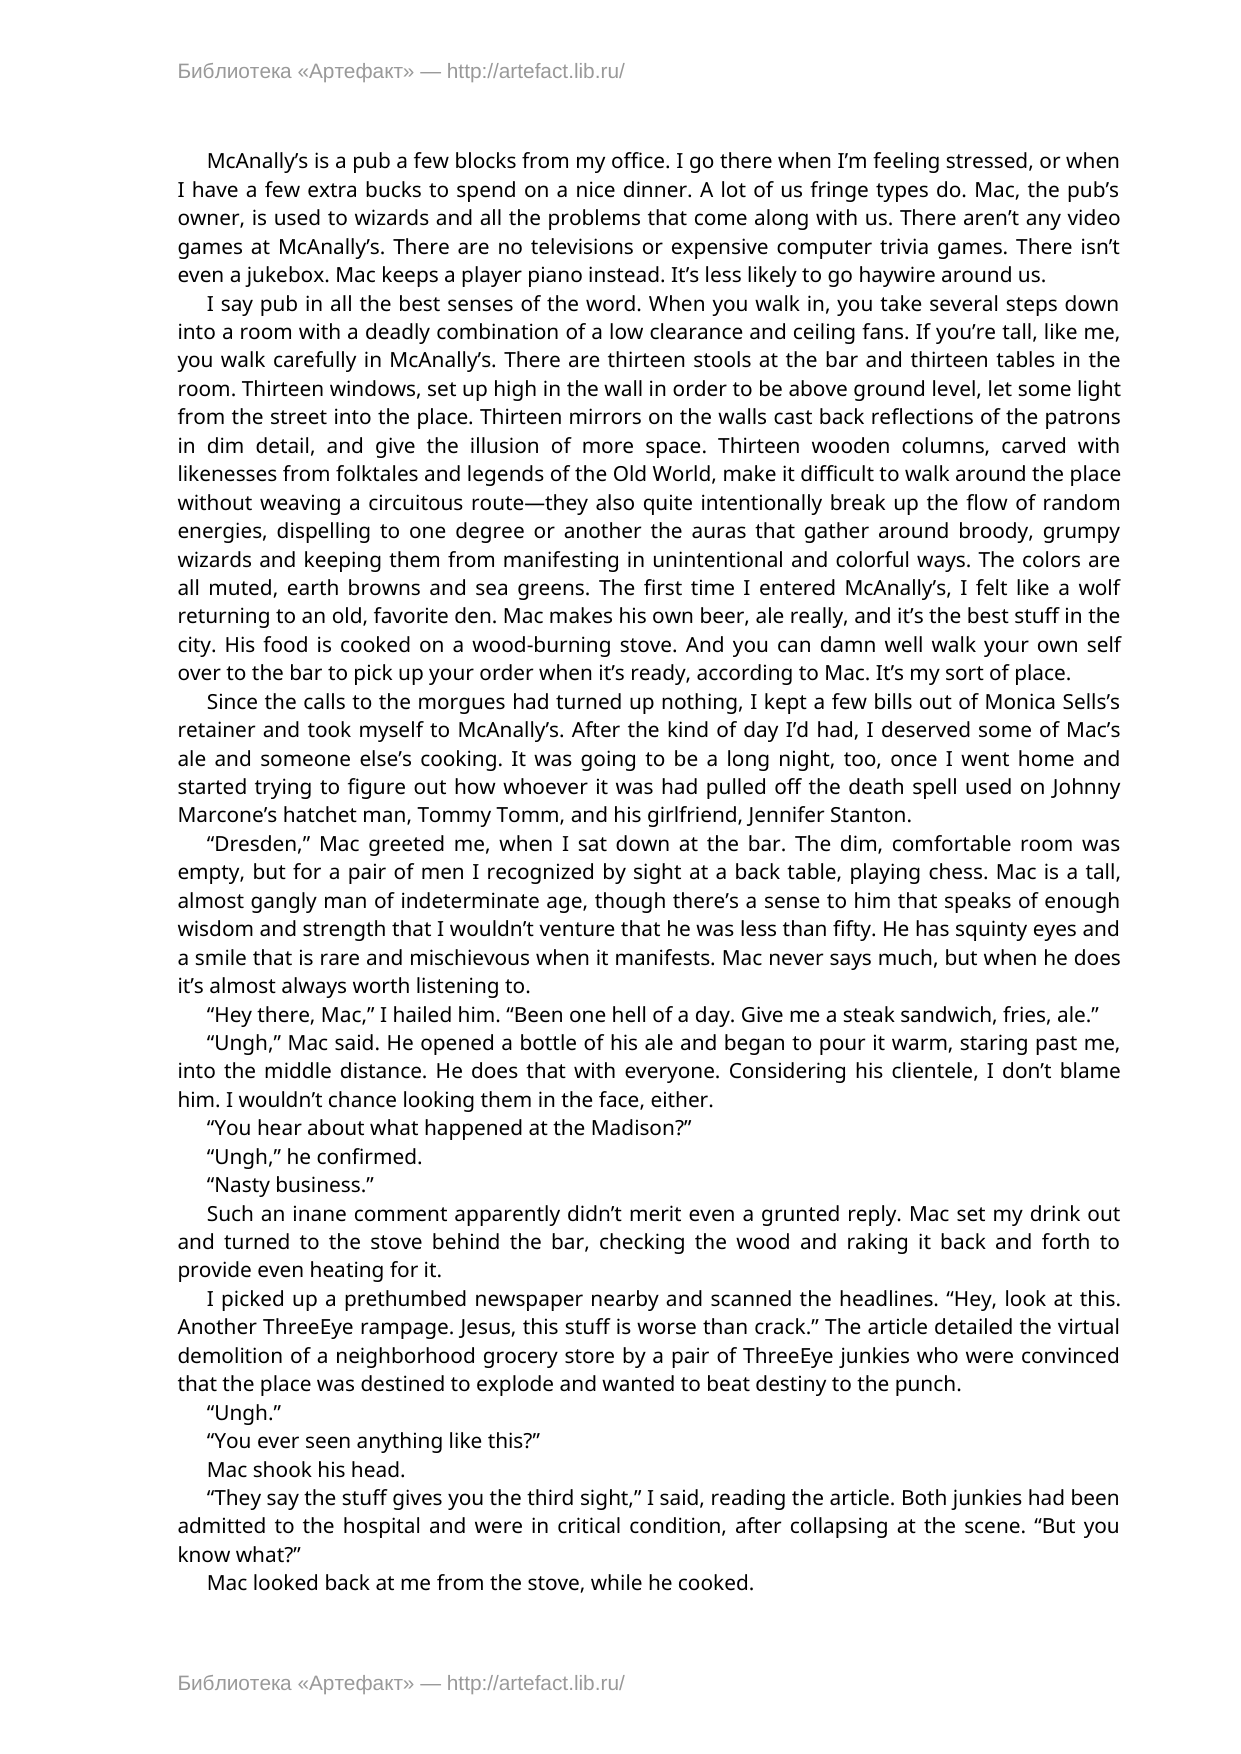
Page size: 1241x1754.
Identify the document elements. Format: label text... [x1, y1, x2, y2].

text Mac looked back at me from the stove, while he cooked. [177, 1568, 1122, 1597]
text Such an inane comment apparently didn’t merit even a grunted reply. Mac set my drink out and turned to the stove behind the bar, checking the wood and raking it back and forth to provide even heating for it. [177, 1199, 1122, 1284]
text “They say the stuff gives you the third sight,” I said, reading the article. Both junkies had been admitted to the hospital and were in critical condition, after collapsing at the scene. “But you know what?” [177, 1483, 1122, 1568]
text “Ungh.” [177, 1398, 1122, 1426]
text I picked up a prethumbed newspaper nearby and scanned the headlines. “Hey, look at this. Another ThreeEye rampage. Jesus, this stuff is worse than crack.” The article detailed the virtual demolition of a neighborhood grocery store by a pair of ThreeEye junkies who were convinced that the place was destined to explode and wanted to beat destiny to the punch. [177, 1284, 1122, 1398]
text “You ever seen anything like this?” [177, 1426, 1122, 1455]
text I say pub in all the best senses of the word. When you walk in, you take several steps down into a room with a deadly combination of a low clearance and ceiling fans. If you’re tall, like me, you walk carefully in McAnally’s. There are thirteen stools at the bar and thirteen tables in the room. Thirteen windows, set up high in the wall in order to be above ground level, let some light from the street into the place. Thirteen mirrors on the walls cast back reflections of the patrons in dim detail, and give the illusion of more space. Thirteen wooden columns, carved with likenesses from folktales and legends of the Old World, make it difficult to walk around the place without weaving a circuitous route—they also quite intentionally break up the flow of random energies, dispelling to one degree or another the auras that gather around broody, grumpy wizards and keeping them from manifesting in unintentional and colorful ways. The colors are all muted, earth browns and sea greens. The first time I entered McAnally’s, I felt like a wolf returning to an old, favorite den. Mac makes his own beer, ale really, and it’s the best stuff in the city. His food is cooked on a wood-burning stove. And you can damn well walk your own self over to the bar to pick up your order when it’s ready, according to Mac. It’s my sort of place. [177, 289, 1122, 687]
text Since the calls to the morgues had turned up nothing, I kept a few bills out of Monica Sells’s retainer and took myself to McAnally’s. After the kind of day I’d had, I deserved some of Mac’s ale and someone else’s cooking. It was going to be a long night, too, once I went home and started trying to figure out how whoever it was had pulled off the death spell used on Johnny Marcone’s hatchet man, Tommy Tomm, and his girlfriend, Jennifer Stanton. [177, 687, 1122, 829]
text “You hear about what happened at the Madison?” [177, 1113, 1122, 1142]
text “Nasty business.” [177, 1170, 1122, 1199]
text “Dresden,” Mac greeted me, when I sat down at the bar. The dim, comfortable room was empty, but for a pair of men I recognized by sight at a back table, playing chess. Mac is a tall, almost gangly man of indeterminate age, though there’s a sense to him that speaks of enough wisdom and strength that I wouldn’t venture that he was less than fifty. He has squinty eyes and a smile that is rare and mischievous when it manifests. Mac never says much, but when he does it’s almost always worth listening to. [177, 829, 1122, 1000]
text “Ungh,” he confirmed. [177, 1142, 1122, 1170]
text McAnally’s is a pub a few blocks from my office. I go there when I’m feeling stressed, or when I have a few extra bucks to spend on a nice dinner. A lot of us fringe types do. Mac, the pub’s owner, is used to wizards and all the problems that come along with us. There aren’t any video games at McAnally’s. There are no televisions or expensive computer trivia games. There isn’t even a jukebox. Mac keeps a player piano instead. It’s less likely to go haywire around us. [177, 147, 1122, 289]
text Mac shook his head. [177, 1455, 1122, 1483]
text “Hey there, Mac,” I hailed him. “Been one hell of a day. Give me a steak sandwich, fries, ale.” [177, 1000, 1122, 1028]
text “Ungh,” Mac said. He opened a bottle of his ale and began to pour it warm, staring past me, into the middle distance. He does that with everyone. Considering his clientele, I don’t blame him. I wouldn’t chance looking them in the face, either. [177, 1028, 1122, 1113]
